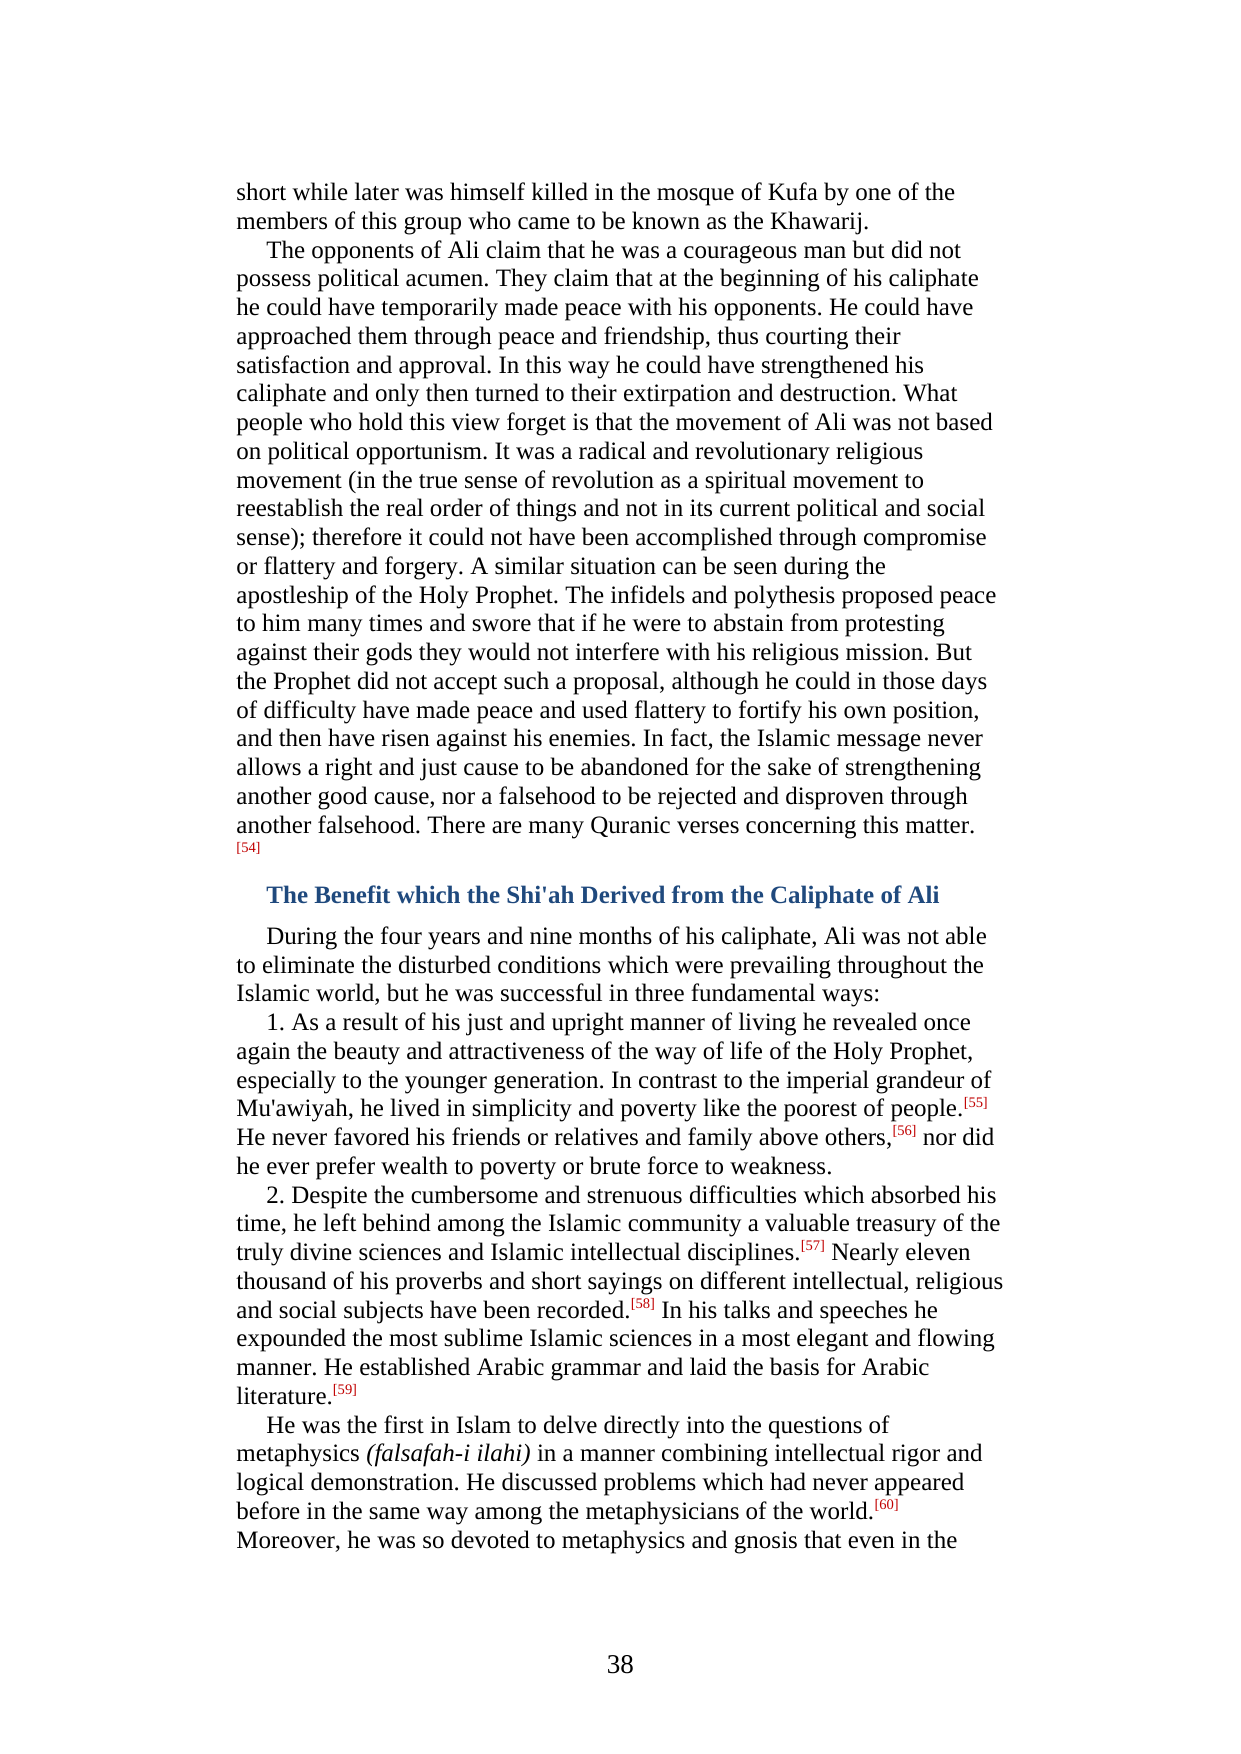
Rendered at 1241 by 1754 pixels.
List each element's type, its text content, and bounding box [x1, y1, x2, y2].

text The opponents of Ali claim that he was a courageous man but did not possess political acumen. They claim that at the beginning of his caliphate he could have temporarily made peace with his opponents. He could have approached them through peace and friendship, thus courting their satisfaction and approval. In this way he could have strengthened his caliphate and only then turned to their extirpation and destruction. What people who hold this view forget is that the movement of Ali was not based on political opportunism. It was a radical and revolutionary religious movement (in the true sense of revolution as a spiritual movement to reestablish the real order of things and not in its current political and social sense); therefore it could not have been accomplished through compromise or flattery and forgery. A similar situation can be seen during the apostleship of the Holy Prophet. The infidels and polythesis proposed peace to him many times and swore that if he were to abstain from protesting against their gods they would not interfere with his religious mission. But the Prophet did not accept such a proposal, although he could in those days of difficulty have made peace and used flattery to fortify his own position, and then have risen against his enemies. In fact, the Islamic message never allows a right and just cause to be abandoned for the sake of strengthening another good cause, nor a falsehood to be rejected and disproven through another falsehood. There are many Quranic verses concerning this matter. [54] [236, 235, 1004, 867]
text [236, 177, 1004, 235]
subtitle The Benefit which the Shi'ah Derived from the Caliphate of Ali [236, 880, 1004, 908]
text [236, 1410, 1004, 1553]
text 2. Despite the cumbersome and strenuous difficulties which absorbed his time, he left behind among the Islamic community a valuable treasury of the truly divine sciences and Islamic intellectual disciplines.[57] Nearly eleven thousand of his proverbs and short sayings on different intellectual, religious and social subjects have been recorded.[58] In his talks and speeches he expounded the most sublime Islamic sciences in a most elegant and flowing manner. He established Arabic grammar and laid the basis for Arabic literature.[59] [236, 1180, 1004, 1410]
text 1. As a result of his just and upright manner of living he revealed once again the beauty and attractiveness of the way of life of the Holy Prophet, especially to the younger generation. In contrast to the imperial grandeur of Mu'awiyah, he lived in simplicity and poverty like the poorest of people.[55] He never favored his friends or relatives and family above others,[56] nor did he ever prefer wealth to poverty or brute force to weakness. [236, 1007, 1004, 1180]
text During the four years and nine months of his caliphate, Ali was not able to eliminate the disturbed conditions which were prevailing throughout the Islamic world, but he was successful in three fundamental ways: [236, 921, 1004, 1007]
